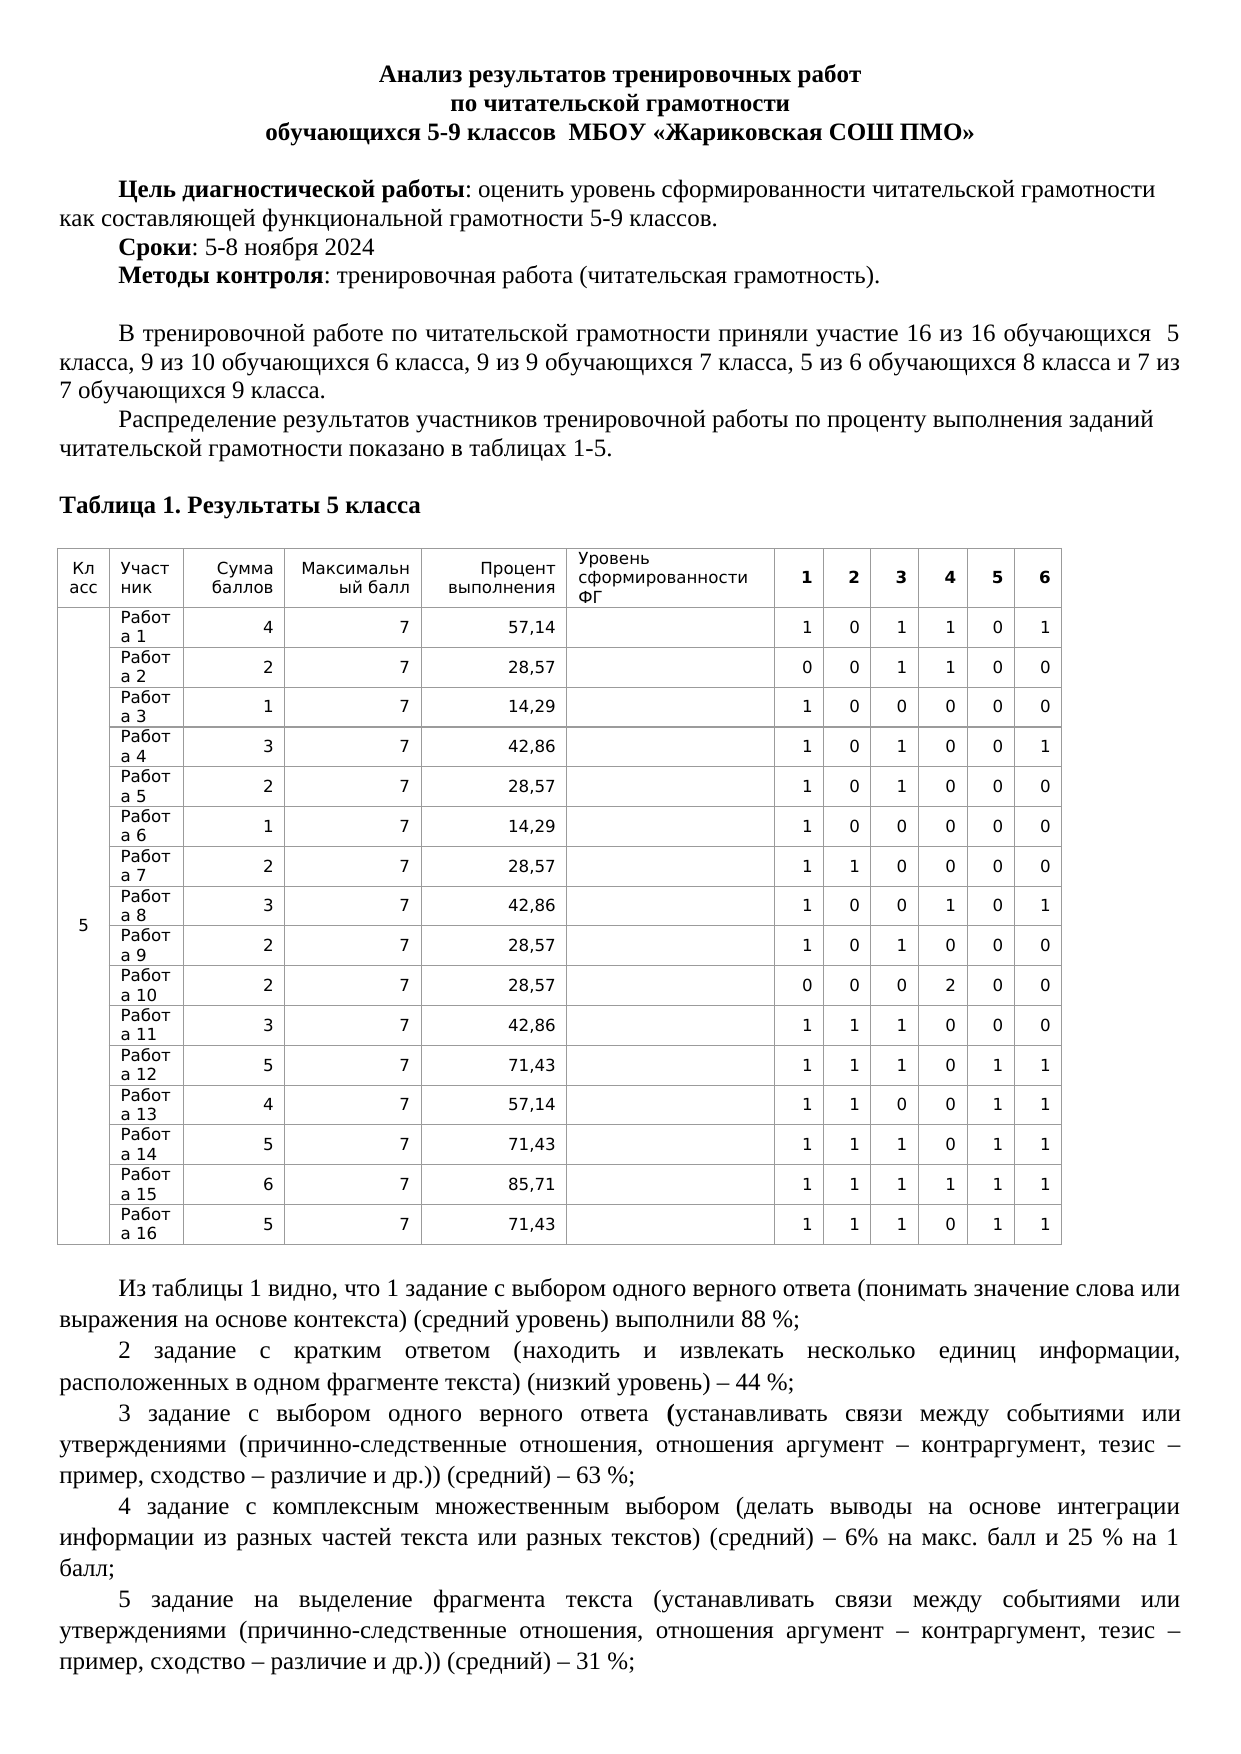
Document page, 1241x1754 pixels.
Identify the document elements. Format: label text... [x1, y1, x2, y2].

table_cell 0 [968, 1006, 1014, 1045]
table_cell Работа 2 [110, 648, 183, 687]
table_cell 1 [968, 1165, 1014, 1204]
table_cell 0 [968, 926, 1014, 965]
table_cell 1 [871, 608, 918, 647]
table_cell Работа 7 [110, 847, 183, 886]
table_cell 1 [775, 728, 823, 766]
table_cell Работа 14 [110, 1125, 183, 1164]
table_header 4 [919, 549, 967, 607]
table_cell 1 [871, 1205, 918, 1244]
table_cell 1 [871, 648, 918, 687]
table_cell 1 [871, 1006, 918, 1045]
table_cell 1 [775, 1205, 823, 1244]
table_cell 1 [184, 807, 284, 846]
table_cell Работа 13 [110, 1086, 183, 1124]
table_cell 2 [184, 648, 284, 687]
table_cell 7 [285, 807, 421, 846]
table_cell 1 [775, 926, 823, 965]
table_cell 57,14 [422, 1086, 566, 1124]
text Таблица 1. Результаты 5 класса [59, 490, 1181, 519]
table_cell 0 [1015, 648, 1061, 687]
table_cell 2 [184, 847, 284, 886]
table_cell 1 [871, 926, 918, 965]
table_header 3 [871, 549, 918, 607]
table_cell 0 [1015, 688, 1061, 726]
table_cell 7 [285, 648, 421, 687]
table_cell 28,57 [422, 767, 566, 806]
text Цель диагностической работы: оценить уровень сформированности читательской грамотности как составляющей функциональной грамотности 5-9 классов. [59, 174, 1181, 232]
table_cell 1 [775, 807, 823, 846]
table_cell 0 [824, 728, 870, 766]
table_cell [567, 728, 774, 766]
table_cell 0 [968, 688, 1014, 726]
table_cell [567, 1086, 774, 1124]
table_cell 1 [824, 1046, 870, 1084]
table_cell 0 [871, 847, 918, 886]
table_cell 7 [285, 926, 421, 965]
table_cell 6 [184, 1165, 284, 1204]
table_cell 14,29 [422, 688, 566, 726]
table_cell 0 [919, 1086, 967, 1124]
text 5 задание на выделение фрагмента текста (устанавливать связи между событиями или утверждениями (причинно-следственные отношения, отношения аргумент – контраргумент, тезис – пример, сходство – различие и др.)) (средний) – 31 %; [59, 1584, 1181, 1675]
table_cell Работа 11 [110, 1006, 183, 1045]
table_cell 1 [871, 1125, 918, 1164]
table_cell [567, 1046, 774, 1084]
table_cell 1 [775, 767, 823, 806]
table_cell Работа 15 [110, 1165, 183, 1204]
table_cell 1 [871, 728, 918, 766]
table_cell Работа 4 [110, 728, 183, 766]
table_cell 1 [775, 688, 823, 726]
table_header Процент выполнения [422, 549, 566, 607]
table_cell [567, 1165, 774, 1204]
text 4 задание с комплексным множественным выбором (делать выводы на основе интеграции информации из разных частей текста или разных текстов) (средний) – 6% на макс. балл и 25 % на 1 балл; [59, 1491, 1181, 1582]
table_cell 1 [824, 1165, 870, 1204]
table_cell 7 [285, 1006, 421, 1045]
table_header Максимальный балл [285, 549, 421, 607]
table_cell 1 [1015, 1086, 1061, 1124]
table_cell [567, 1006, 774, 1045]
table_cell 4 [184, 1086, 284, 1124]
table_cell 1 [871, 1046, 918, 1084]
table_cell 0 [871, 887, 918, 925]
table_cell 3 [184, 887, 284, 925]
table_cell [567, 1205, 774, 1244]
table_cell 0 [919, 728, 967, 766]
table_header 5 [968, 549, 1014, 607]
table_cell 0 [1015, 847, 1061, 886]
table_cell 7 [285, 728, 421, 766]
text Сроки: 5-8 ноября 2024 [59, 232, 1181, 260]
table_header 6 [1015, 549, 1061, 607]
table_cell 1 [968, 1046, 1014, 1084]
table_cell 1 [919, 1165, 967, 1204]
table_cell 42,86 [422, 1006, 566, 1045]
table_cell 1 [1015, 887, 1061, 925]
table_cell 1 [775, 847, 823, 886]
table_cell 1 [775, 1125, 823, 1164]
table_cell 1 [1015, 608, 1061, 647]
table_cell 0 [775, 966, 823, 1005]
table_cell 1 [775, 1046, 823, 1084]
table_cell 1 [919, 608, 967, 647]
table_cell 0 [824, 887, 870, 925]
table_cell 0 [1015, 966, 1061, 1005]
table_cell [567, 767, 774, 806]
text Анализ результатов тренировочных работ [59, 59, 1181, 88]
table_cell 5 [184, 1205, 284, 1244]
table_cell 1 [871, 1165, 918, 1204]
table_cell 42,86 [422, 887, 566, 925]
table_cell 71,43 [422, 1205, 566, 1244]
table_cell 7 [285, 688, 421, 726]
table_cell 0 [824, 807, 870, 846]
table_cell [567, 688, 774, 726]
table_cell 7 [285, 887, 421, 925]
table_cell 2 [184, 767, 284, 806]
table_cell 0 [824, 688, 870, 726]
table_cell 1 [775, 1086, 823, 1124]
table_cell 14,29 [422, 807, 566, 846]
table_cell [567, 608, 774, 647]
table_header 2 [824, 549, 870, 607]
table_cell 7 [285, 608, 421, 647]
table_cell Работа 1 [110, 608, 183, 647]
table_cell 0 [824, 648, 870, 687]
table_cell 0 [871, 1086, 918, 1124]
text В тренировочной работе по читательской грамотности приняли участие 16 из 16 обучающихся 5 класса, 9 из 10 обучающихся 6 класса, 9 из 9 обучающихся 7 класса, 5 из 6 обучающихся 8 класса и 7 из 7 обучающихся 9 класса. [59, 318, 1181, 404]
table_cell Работа 8 [110, 887, 183, 925]
table_cell 0 [1015, 926, 1061, 965]
table_cell 0 [919, 1205, 967, 1244]
table_cell 0 [919, 1046, 967, 1084]
table_cell 42,86 [422, 728, 566, 766]
table_cell 1 [824, 1205, 870, 1244]
table_header 1 [775, 549, 823, 607]
table_cell 1 [775, 887, 823, 925]
table_cell Работа 16 [110, 1205, 183, 1244]
table_cell 0 [968, 966, 1014, 1005]
table_cell 1 [824, 1125, 870, 1164]
table_cell 2 [919, 966, 967, 1005]
table_cell 1 [968, 1125, 1014, 1164]
table_cell 0 [968, 807, 1014, 846]
table_cell [567, 648, 774, 687]
table_header Класс [58, 549, 109, 607]
table_cell 0 [968, 608, 1014, 647]
text 3 задание с выбором одного верного ответа (устанавливать связи между событиями или утверждениями (причинно-следственные отношения, отношения аргумент – контраргумент, тезис – пример, сходство – различие и др.)) (средний) – 63 %; [59, 1398, 1181, 1488]
table_cell 0 [968, 728, 1014, 766]
text 2 задание с кратким ответом (находить и извлекать несколько единиц информации, расположенных в одном фрагменте текста) (низкий уровень) – 44 %; [59, 1336, 1181, 1395]
table_cell 2 [184, 966, 284, 1005]
text Методы контроля: тренировочная работа (читательская грамотность). [59, 260, 1181, 289]
table_cell 0 [824, 608, 870, 647]
table_cell 0 [968, 648, 1014, 687]
table_cell 71,43 [422, 1125, 566, 1164]
table_cell Работа 5 [110, 767, 183, 806]
table_cell 7 [285, 767, 421, 806]
table_cell 0 [871, 688, 918, 726]
table_cell 0 [824, 926, 870, 965]
table_cell 0 [1015, 767, 1061, 806]
table_cell [567, 966, 774, 1005]
text Из таблицы 1 видно, что 1 задание с выбором одного верного ответа (понимать значение слова или выражения на основе контекста) (средний уровень) выполнили 88 %; [59, 1273, 1181, 1333]
table_cell 1 [871, 767, 918, 806]
table_cell 57,14 [422, 608, 566, 647]
table_cell 1 [968, 1205, 1014, 1244]
table_cell 1 [1015, 1205, 1061, 1244]
table_cell 0 [919, 1125, 967, 1164]
table_cell 7 [285, 1165, 421, 1204]
table_cell 1 [775, 608, 823, 647]
table_cell 1 [1015, 1125, 1061, 1164]
table_cell 0 [919, 926, 967, 965]
table_cell 1 [184, 688, 284, 726]
table_cell Работа 3 [110, 688, 183, 726]
table_cell 28,57 [422, 648, 566, 687]
table_cell 7 [285, 1125, 421, 1164]
table_cell 0 [919, 847, 967, 886]
table_cell 28,57 [422, 847, 566, 886]
table_cell [567, 807, 774, 846]
table_cell 0 [919, 767, 967, 806]
table_cell 0 [871, 807, 918, 846]
table_cell 28,57 [422, 926, 566, 965]
table_cell 2 [184, 926, 284, 965]
table_cell Работа 10 [110, 966, 183, 1005]
table_cell 5 [58, 608, 109, 1244]
table_cell 1 [824, 1086, 870, 1124]
table_cell 3 [184, 1006, 284, 1045]
table_cell 0 [824, 767, 870, 806]
table_cell 71,43 [422, 1046, 566, 1084]
table_cell 1 [1015, 1046, 1061, 1084]
table_cell 1 [824, 847, 870, 886]
table_cell 0 [919, 1006, 967, 1045]
table_cell 0 [968, 887, 1014, 925]
table_cell 4 [184, 608, 284, 647]
table_cell 7 [285, 966, 421, 1005]
table_cell [567, 887, 774, 925]
table_header Участник [110, 549, 183, 607]
table_cell 5 [184, 1046, 284, 1084]
table_cell 0 [968, 847, 1014, 886]
table_cell [567, 926, 774, 965]
table_cell Работа 12 [110, 1046, 183, 1084]
table_cell 28,57 [422, 966, 566, 1005]
table_cell Работа 9 [110, 926, 183, 965]
table_cell 1 [919, 648, 967, 687]
table_cell 1 [1015, 728, 1061, 766]
table_cell 0 [968, 767, 1014, 806]
table_header Уровень сформированности ФГ [567, 549, 774, 607]
table_cell 0 [919, 807, 967, 846]
text Распределение результатов участников тренировочной работы по проценту выполнения заданий читательской грамотности показано в таблицах 1-5. [59, 404, 1181, 462]
table_cell 7 [285, 1046, 421, 1084]
table_cell 1 [775, 1165, 823, 1204]
table_cell 7 [285, 1205, 421, 1244]
table_cell 0 [775, 648, 823, 687]
table_cell 1 [968, 1086, 1014, 1124]
table_cell 0 [871, 966, 918, 1005]
table_cell 1 [1015, 1165, 1061, 1204]
table_cell [567, 1125, 774, 1164]
table_cell 0 [1015, 807, 1061, 846]
table_cell 3 [184, 728, 284, 766]
table_cell Работа 6 [110, 807, 183, 846]
table_cell 0 [824, 966, 870, 1005]
table_header Сумма баллов [184, 549, 284, 607]
text обучающихся 5-9 классов МБОУ «Жариковская СОШ ПМО» [59, 117, 1181, 145]
table_cell 1 [775, 1006, 823, 1045]
table_cell 1 [824, 1006, 870, 1045]
table_cell 7 [285, 1086, 421, 1124]
table_cell 1 [919, 887, 967, 925]
table_cell 7 [285, 847, 421, 886]
text по читательской грамотности [59, 88, 1181, 117]
table_cell 85,71 [422, 1165, 566, 1204]
table_cell 0 [1015, 1006, 1061, 1045]
table_cell 0 [919, 688, 967, 726]
table_cell 5 [184, 1125, 284, 1164]
table_cell [567, 847, 774, 886]
